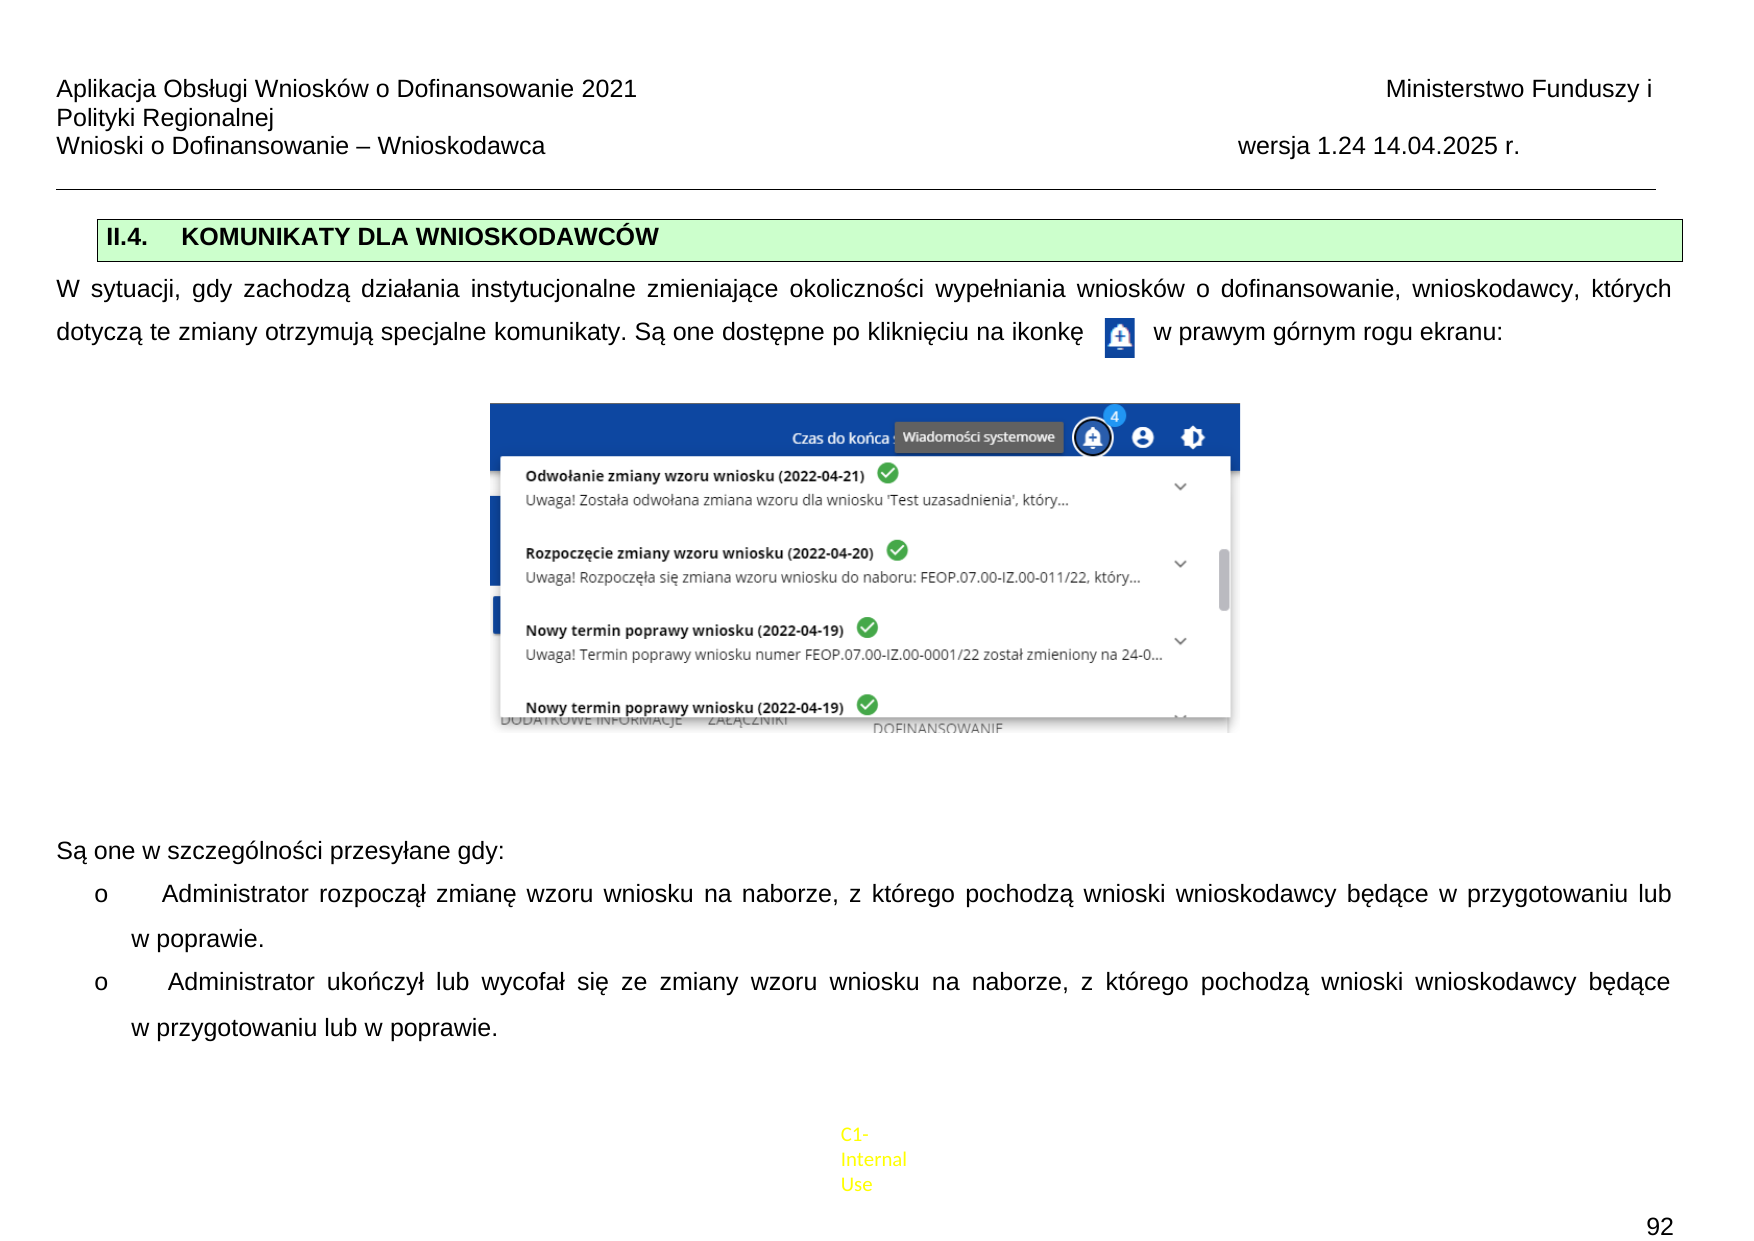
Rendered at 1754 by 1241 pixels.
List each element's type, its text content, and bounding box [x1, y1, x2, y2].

picture [490, 403, 1241, 733]
subtitle KOMUNIKATY DLA WNIOSKODAWCÓW [98, 220, 1682, 261]
text Są one w szczególności przesyłane gdy: [56, 836, 1674, 864]
text W sytuacji, gdy zachodzą działania instytucjonalne zmieniające okoliczności wypełniania wniosków o dofinansowanie, wnioskodawcy, których dotyczą te zmiany otrzymują specjalne komunikaty. Są one dostępne po kliknięciu na ikonkę w prawym górnym rogu ekranu: [56, 274, 1674, 346]
picture [1103, 318, 1133, 357]
list Administrator rozpoczął zmianę wzoru wniosku na naborze, z którego pochodzą wnioski wnioskodawcy będące w przygotowaniu lub w poprawie. [94, 879, 1674, 953]
list Administrator ukończył lub wycofał się ze zmiany wzoru wniosku na naborze, z którego pochodzą wnioski wnioskodawcy będące w przygotowaniu lub w poprawie. [94, 967, 1674, 1041]
